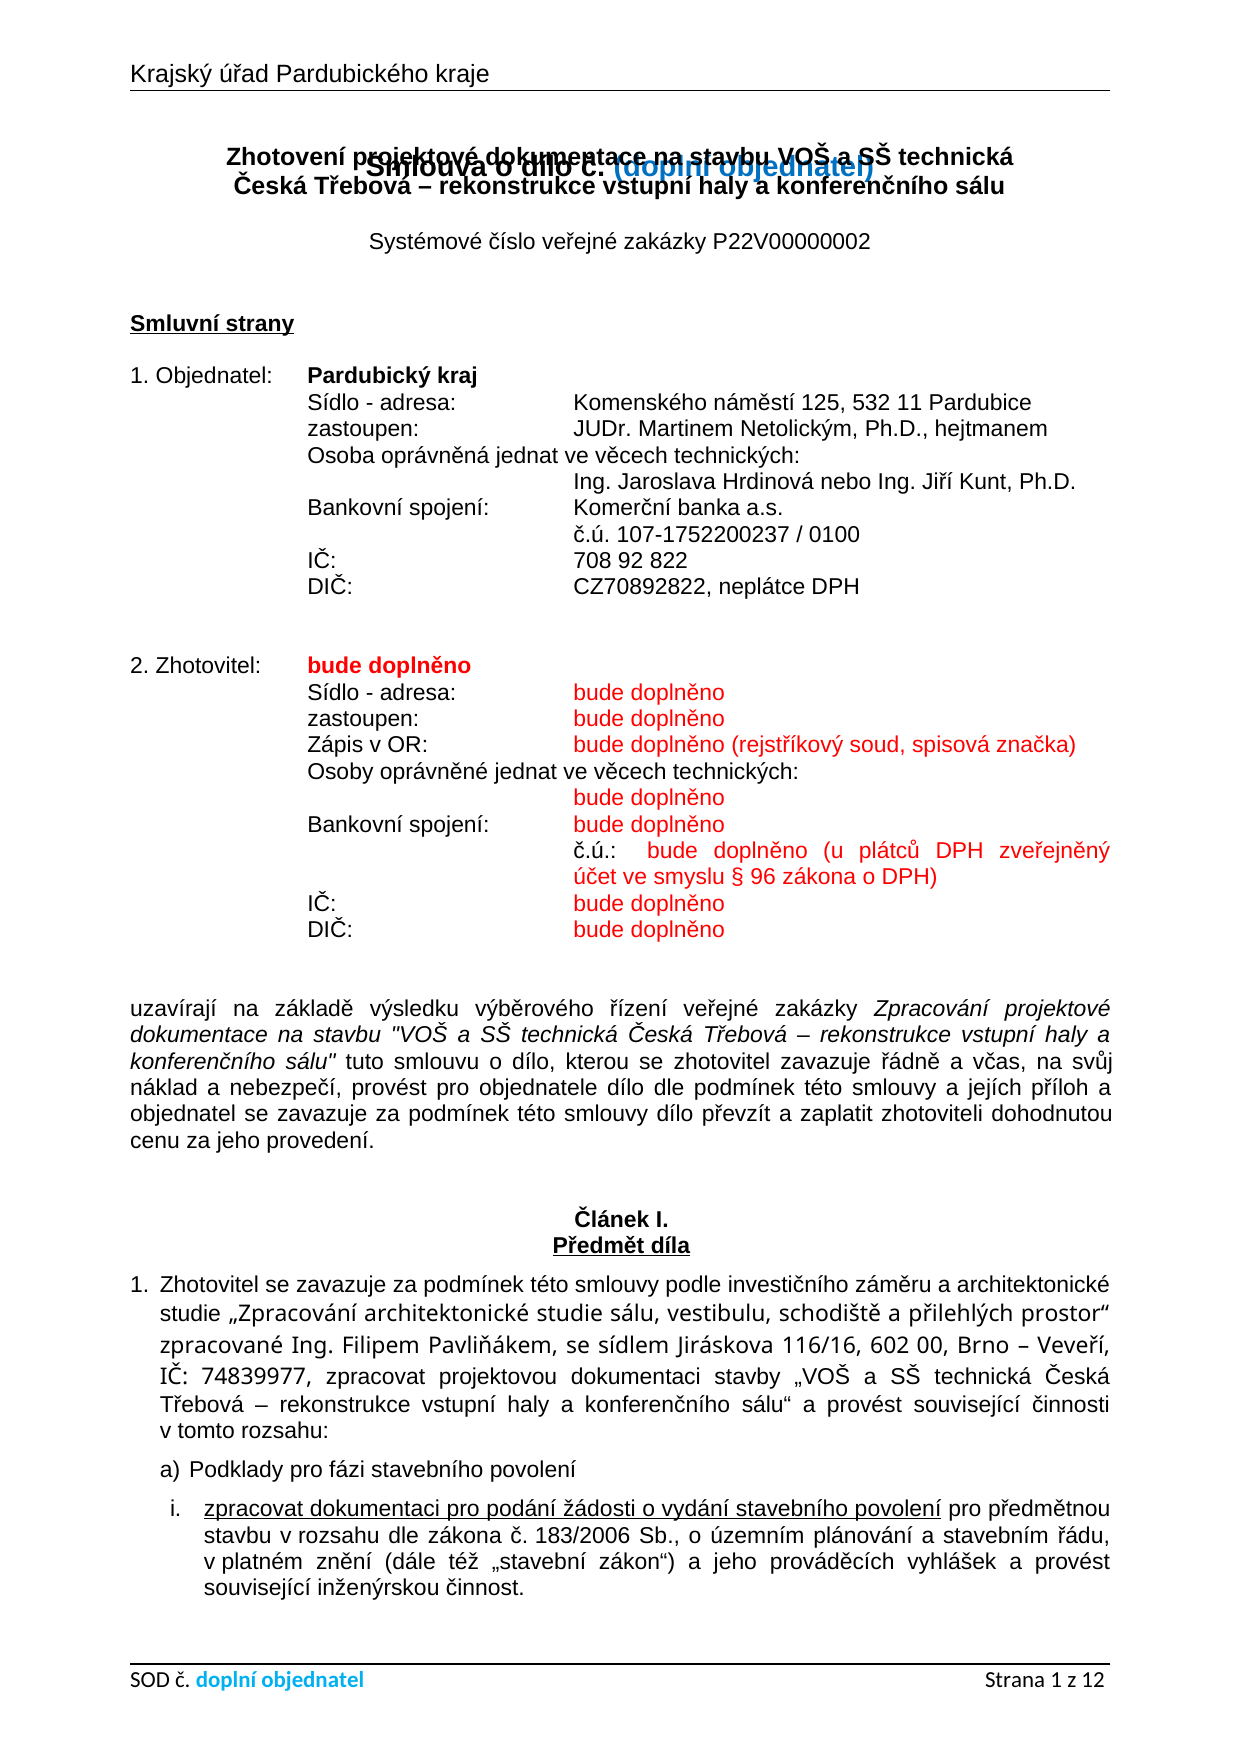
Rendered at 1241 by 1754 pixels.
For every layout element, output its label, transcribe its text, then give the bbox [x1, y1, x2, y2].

list Zhotovitel se zavazuje za podmínek této smlouvy podle investičního záměru a architektonické studie „Zpracování architektonické studie sálu, vestibulu, schodiště a přilehlých prostor“ zpracované Ing. Filipem Pavliňákem, se sídlem Jiráskova 116/16, 602 00, Brno – Veveří, IČ: 74839977, zpracovat projektovou dokumentaci stavby „VOŠ a SŠ technická Česká Třebová – rekonstrukce vstupní haly a konferenčního sálu“ a provést související činnosti v tomto rozsahu: [130, 1271, 1110, 1444]
list Bankovní spojení: Komerční banka a.s. [307, 494, 1110, 521]
text Zhotovení projektové dokumentace na stavbu VOŠ a SŠ technická Česká Třebová – rekonstrukce vstupní haly a konferenčního sálu [217, 142, 1023, 199]
list č.ú. 107-1752200237 / 0100 [307, 521, 1110, 547]
text Smluvní strany [130, 310, 1110, 336]
text 2. Zhotovitel: bude doplněno [130, 652, 1110, 679]
list zastoupen: JUDr. Martinem Netolickým, Ph.D., hejtmanem [307, 415, 1110, 442]
list Osoba oprávněná jednat ve věcech technických: [307, 442, 1110, 468]
text uzavírají na základě výsledku výběrového řízení veřejné zakázky Zpracování projektové dokumentace na stavbu "VOŠ a SŠ technická Česká Třebová – rekonstrukce vstupní haly a konferenčního sálu" tuto smlouvu o dílo, kterou se zhotovitel zavazuje řádně a včas, na svůj náklad a nebezpečí, provést pro objednatele dílo dle podmínek této smlouvy a jejích příloh a objednatel se zavazuje za podmínek této smlouvy dílo převzít a zaplatit zhotoviteli dohodnutou cenu za jeho provedení. [130, 995, 1113, 1153]
list DIČ: CZ70892822, neplátce DPH [307, 573, 1110, 600]
list Sídlo - adresa: Komenského náměstí 125, 532 11 Pardubice [307, 389, 1110, 415]
text IČ: bude doplněno [307, 889, 1110, 916]
list Ing. Jaroslava Hrdinová nebo Ing. Jiří Kunt, Ph.D. [558, 468, 1110, 494]
text Sídlo - adresa: bude doplněno [307, 679, 1110, 705]
list 1. Objednatel: Pardubický kraj [130, 362, 1110, 389]
text bude doplněno [558, 784, 1110, 811]
text Bankovní spojení: bude doplněno [307, 811, 1110, 837]
text zastoupen: bude doplněno [307, 705, 1110, 731]
text Systémové číslo veřejné zakázky P22V00000002 [217, 228, 1023, 255]
text Článek I. [130, 1206, 1113, 1232]
text Zápis v OR: bude doplněno (rejstříkový soud, spisová značka) [307, 731, 1110, 758]
list Podklady pro fázi stavebního povolení [159, 1456, 1110, 1483]
text DIČ: bude doplněno [307, 916, 1110, 942]
text č.ú.: bude doplněno (u plátců DPH zveřejněný účet ve smyslu § 96 zákona o DPH) [307, 837, 1110, 889]
subtitle Předmět díla [130, 1232, 1113, 1258]
text Osoby oprávněné jednat ve věcech technických: [307, 758, 1110, 784]
list IČ: 708 92 822 [307, 547, 1110, 573]
list zpracovat dokumentaci pro podání žádosti o vydání stavebního povolení pro předmětnou stavbu v rozsahu dle zákona č. 183/2006 Sb., o územním plánování a stavebním řádu, v platném znění (dále též „stavební zákon“) a jeho prováděcích vyhlášek a provést související inženýrskou činnost. [181, 1495, 1110, 1601]
